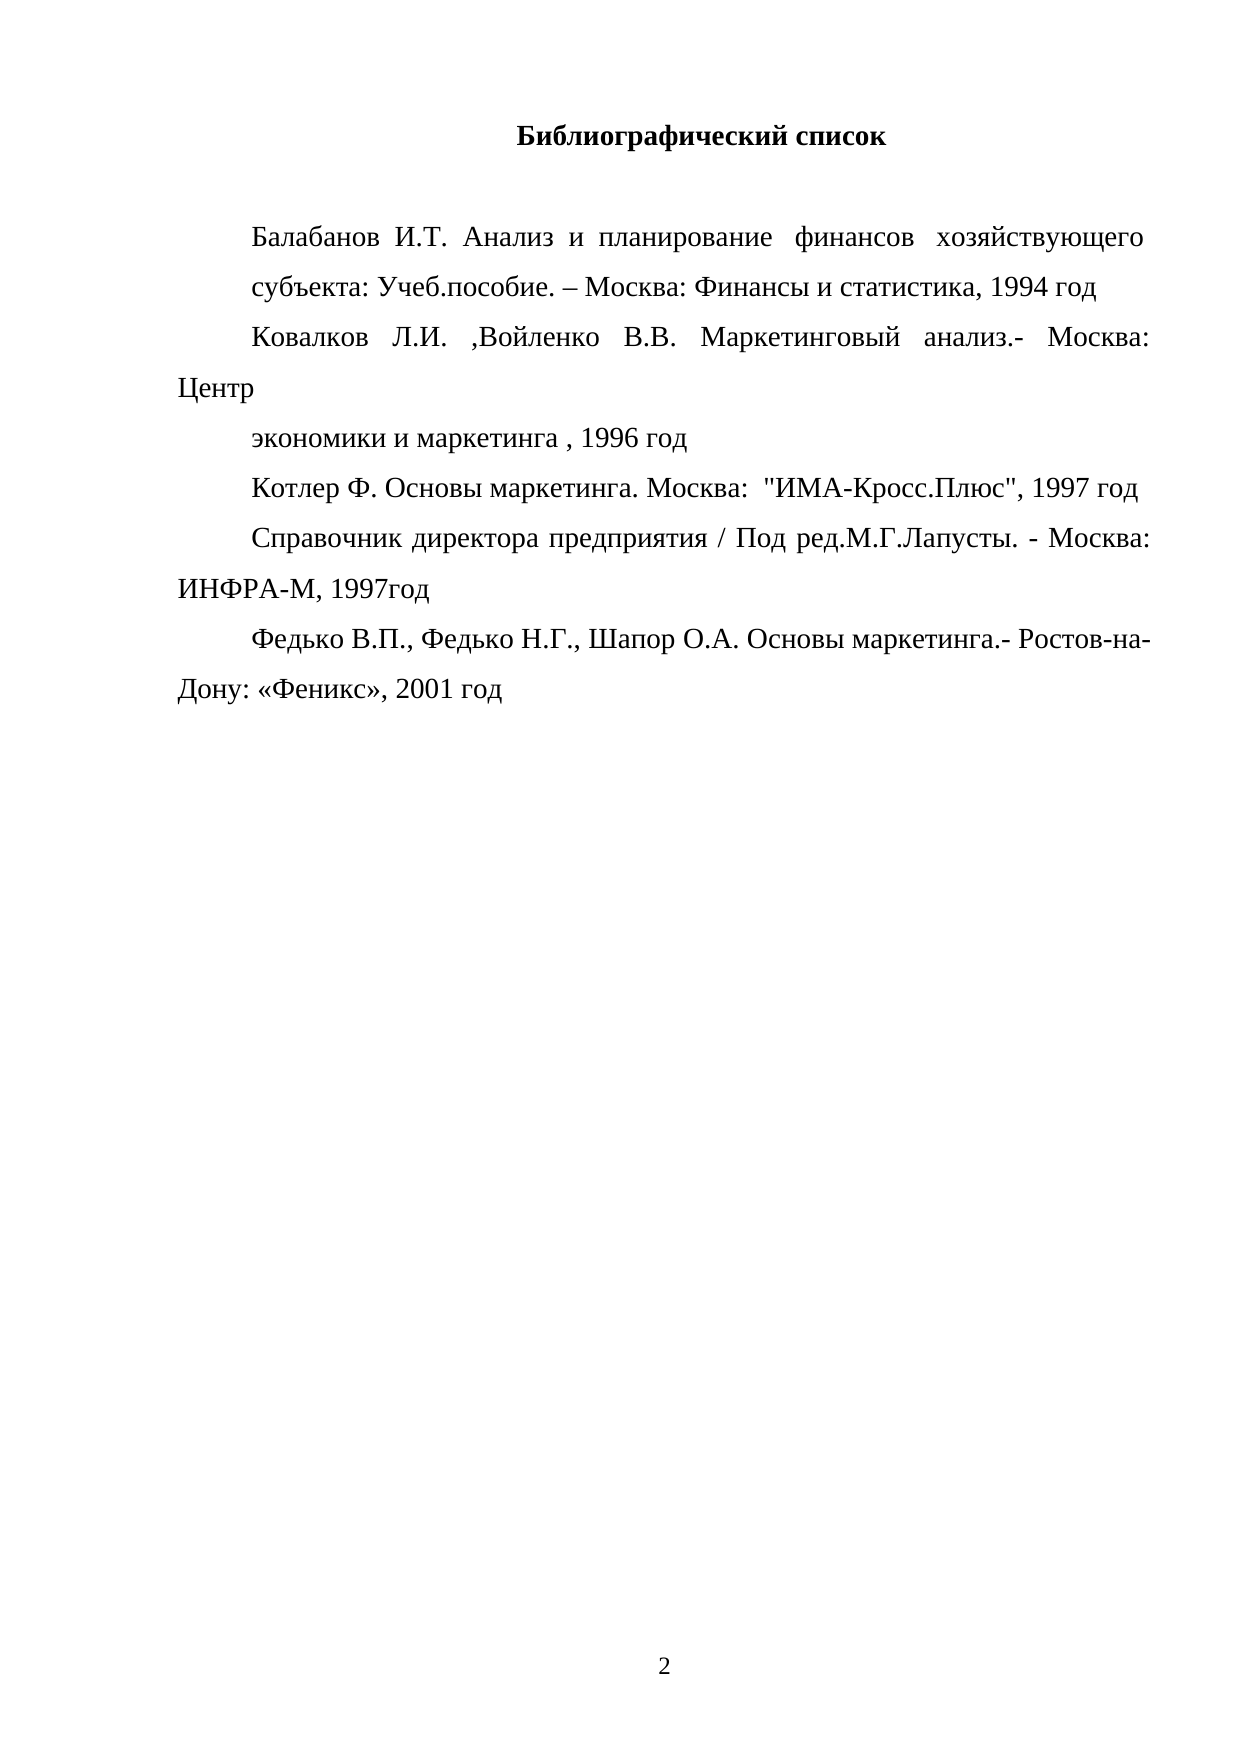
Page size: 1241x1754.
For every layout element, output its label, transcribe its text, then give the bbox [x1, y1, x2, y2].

subtitle Библиографический список [177, 118, 1152, 152]
text субъекта: Учеб.пособие. – Москва: Финансы и статистика, 1994 год [177, 269, 1152, 303]
text Балабанов И.Т. Анализ и планирование финансов хозяйствующего [177, 219, 1152, 252]
text Федько В.П., Федько Н.Г., Шапор О.А. Основы маркетинга.- Ростов-на-Дону: «Феникс», 2001 год [177, 621, 1152, 705]
text Справочник директора предприятия / Под ред.М.Г.Лапусты. - Москва: ИНФРА-М, 1997год [177, 521, 1152, 604]
text экономики и маркетинга , 1996 год [177, 420, 1152, 453]
text Котлер Ф. Основы маркетинга. Москва: "ИМА-Кросс.Плюс", 1997 год [177, 470, 1152, 504]
text Ковалков Л.И. ,Войленко В.В. Маркетинговый анализ.- Москва: Центр [177, 319, 1152, 403]
